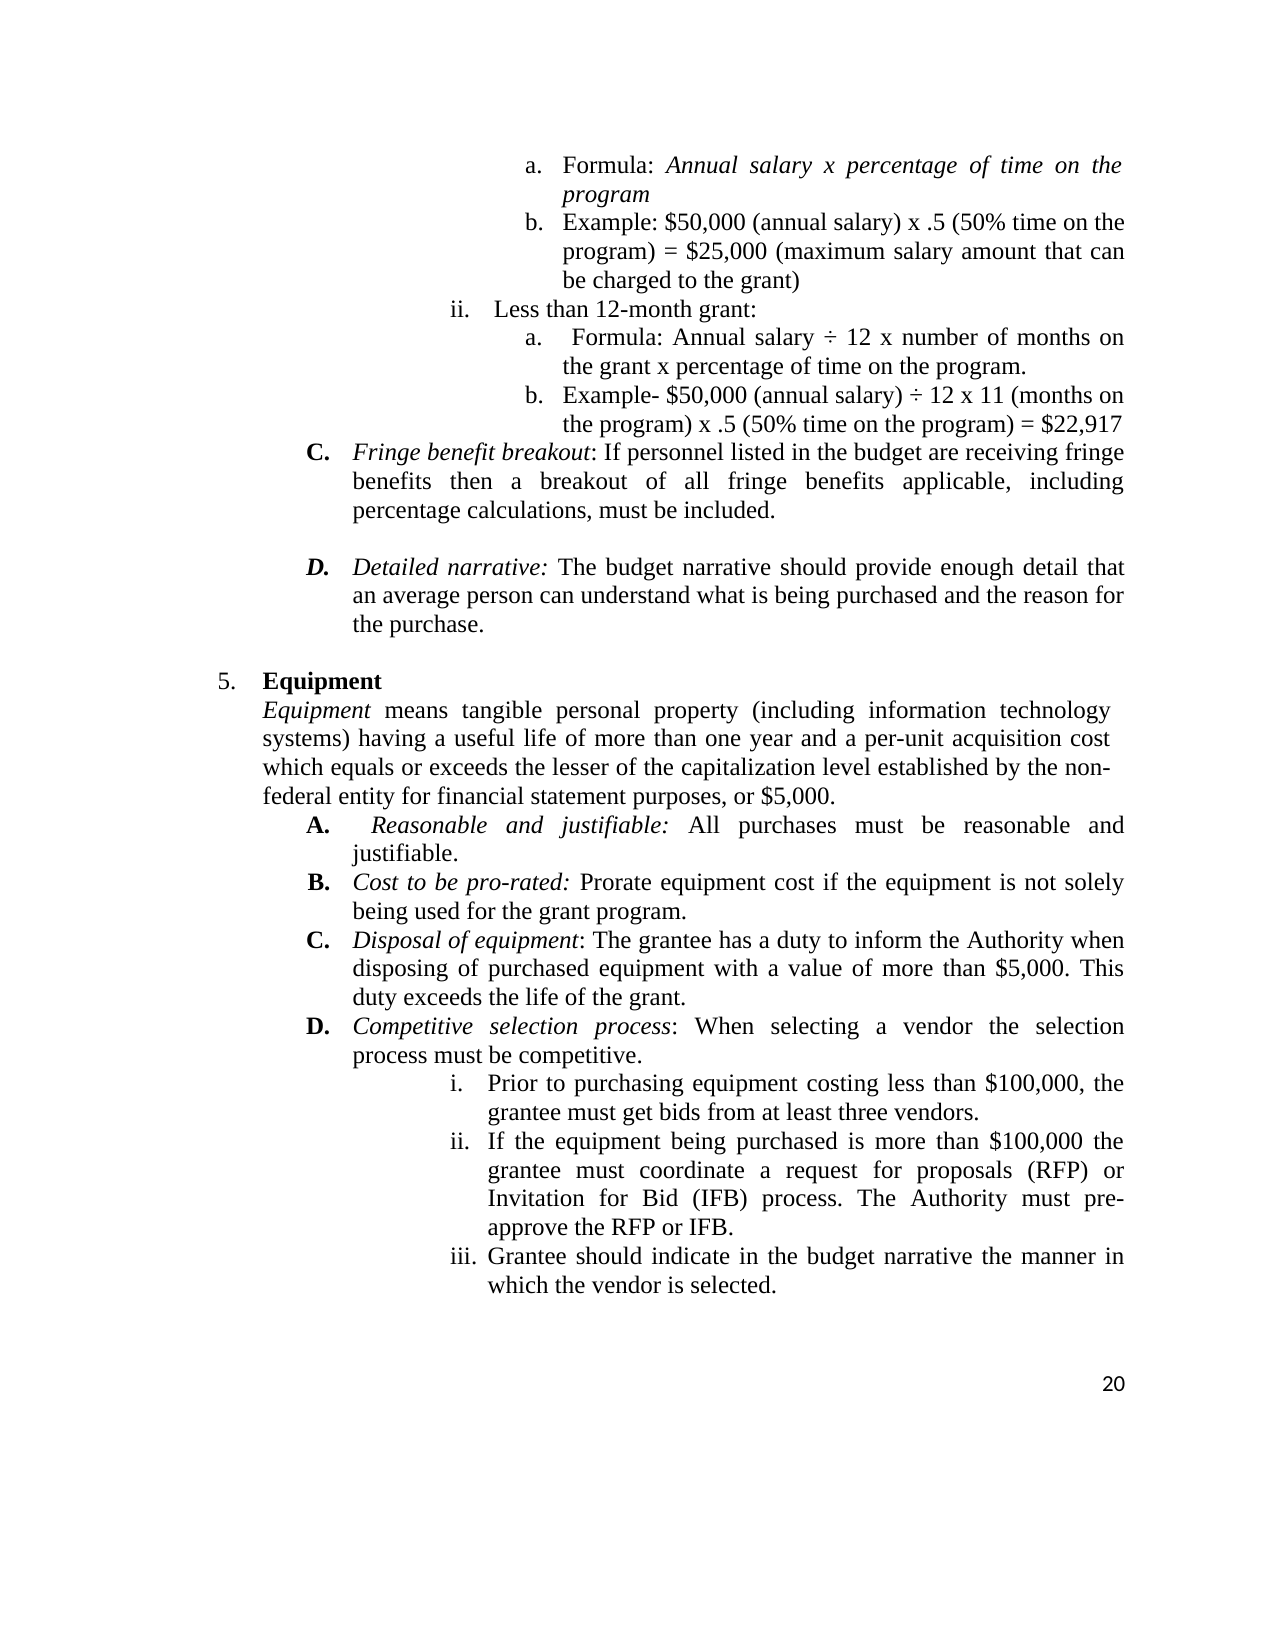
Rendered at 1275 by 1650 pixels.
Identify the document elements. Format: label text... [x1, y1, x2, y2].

text Equipment means tangible personal property (including information technology systems) having a useful life of more than one year and a per-unit acquisition cost which equals or exceeds the lesser of the capitalization level established by the non-federal entity for financial statement purposes, or $5,000. [262, 695, 1111, 810]
list Formula: Annual salary ÷ 12 x number of months on the grant x percentage of time on the program. [525, 322, 1125, 380]
list Fringe benefit breakout: If personnel listed in the budget are receiving fringe benefits then a breakout of all fringe benefits applicable, including percentage calculations, must be included. [330, 437, 1125, 524]
list Example: $50,000 (annual salary) x .5 (50% time on the program) = $25,000 (maximum salary amount that can be charged to the grant) [525, 207, 1125, 294]
list Reasonable and justifiable: All purchases must be reasonable and justifiable. [330, 810, 1125, 867]
list Example- $50,000 (annual salary) ÷ 12 x 11 (months on the program) x .5 (50% time on the program) = $22,917 [525, 380, 1125, 437]
list Disposal of equipment: The grantee has a duty to inform the Authority when disposing of purchased equipment with a value of more than $5,000. This duty exceeds the life of the grant. [330, 925, 1125, 1011]
list Equipment [217, 666, 1125, 695]
list Detailed narrative: The budget narrative should provide enough detail that an average person can understand what is being purchased and the reason for the purchase. [330, 552, 1125, 638]
list Prior to purchasing equipment costing less than $100,000, the grantee must get bids from at least three vendors. [450, 1068, 1125, 1126]
list Cost to be pro-rated: Prorate equipment cost if the equipment is not solely being used for the grant program. [330, 867, 1125, 925]
list Competitive selection process: When selecting a vendor the selection process must be competitive. [330, 1011, 1125, 1068]
list If the equipment being purchased is more than $100,000 the grantee must coordinate a request for proposals (RFP) or Invitation for Bid (IFB) process. The Authority must pre-approve the RFP or IFB. [450, 1126, 1125, 1241]
list Formula: Annual salary x percentage of time on the program [525, 150, 1125, 207]
list Less than 12-month grant: [450, 294, 1125, 322]
list Grantee should indicate in the budget narrative the manner in which the vendor is selected. [450, 1241, 1125, 1298]
